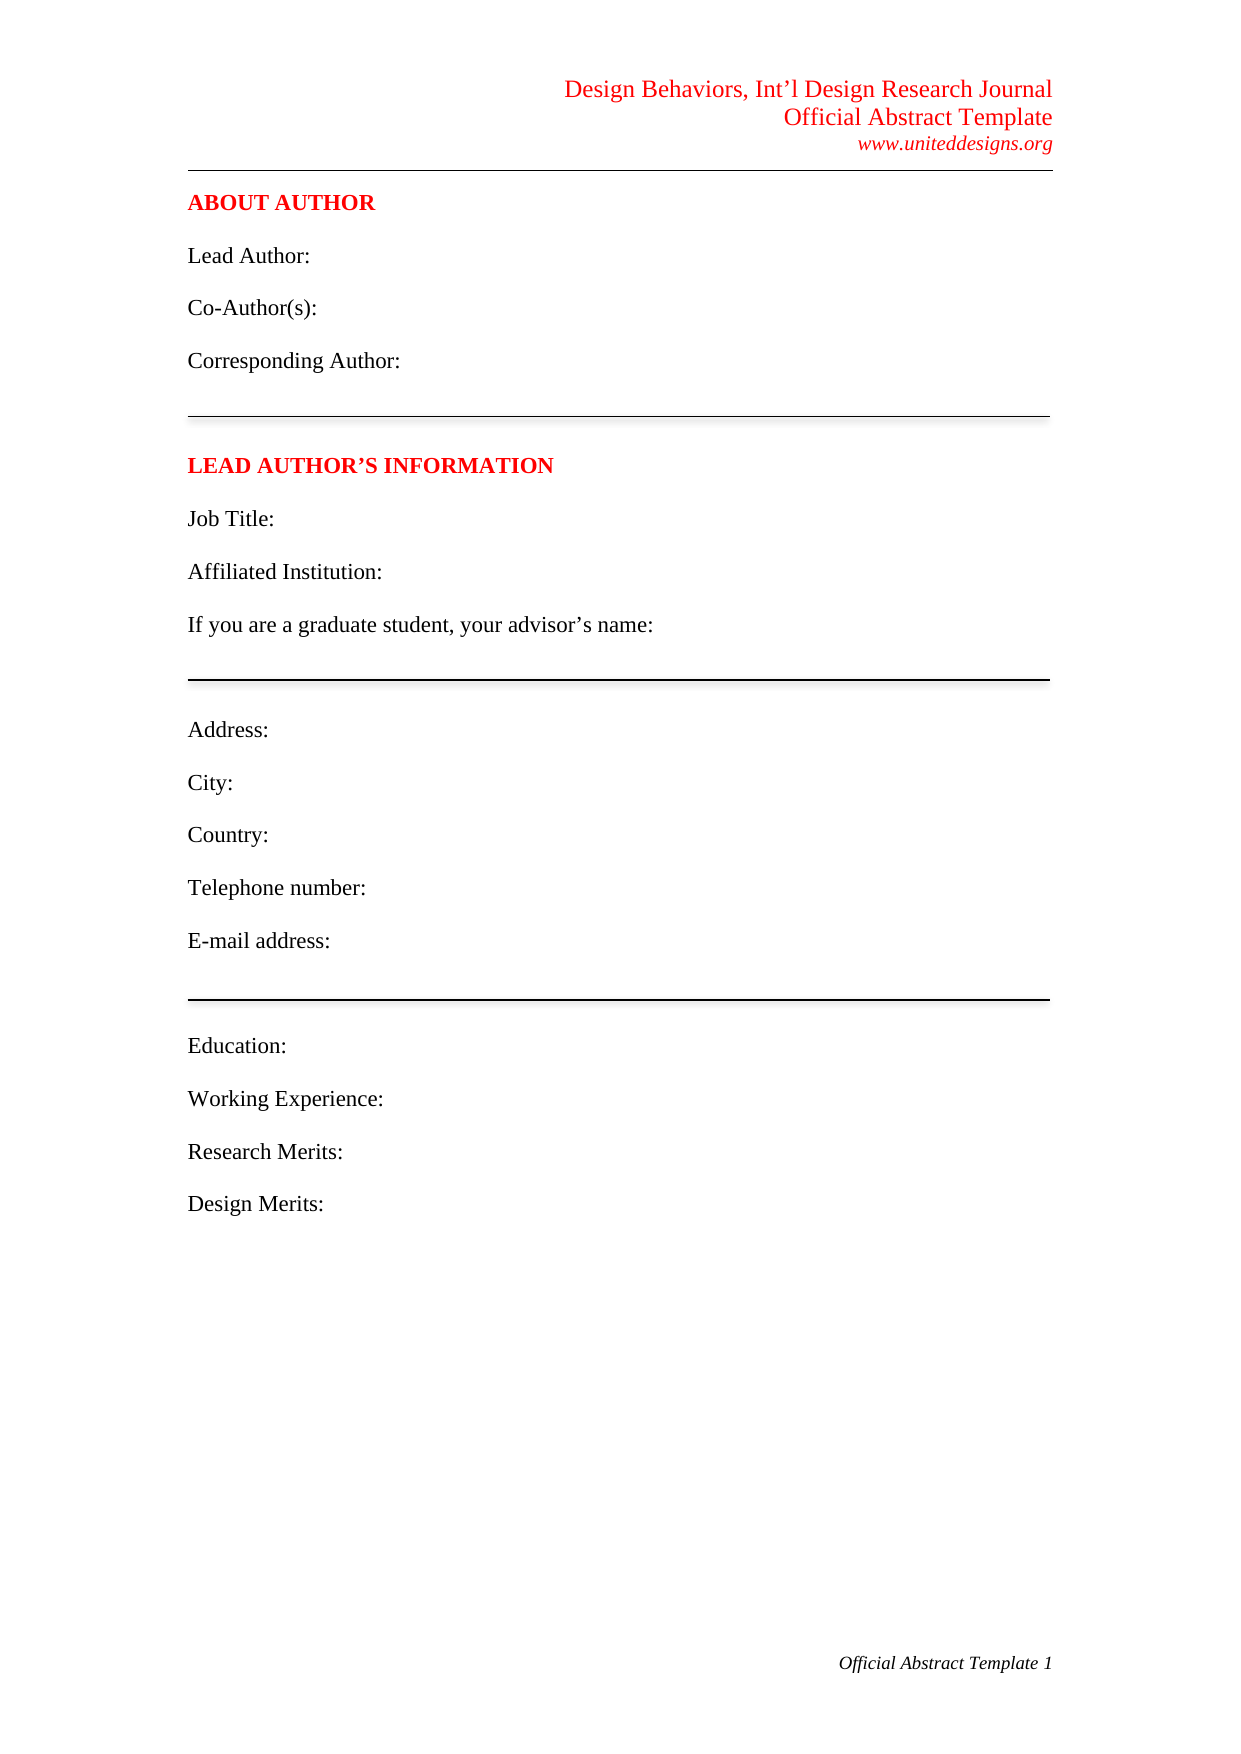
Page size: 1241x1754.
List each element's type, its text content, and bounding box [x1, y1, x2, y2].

text Country: [187, 821, 1053, 848]
text Co-Author(s): [187, 294, 1053, 321]
text If you are a graduate student, your advisor’s name: [187, 611, 1053, 637]
text Telephone number: [187, 874, 1053, 901]
text ABOUT AUTHOR [187, 189, 1053, 215]
text Address: [187, 716, 1053, 742]
text LEAD AUTHOR’S INFORMATION [187, 452, 1053, 479]
text Affiliated Institution: [187, 558, 1053, 584]
text Working Experience: [187, 1085, 1053, 1111]
text E-mail address: [187, 927, 1053, 953]
text Job Title: [187, 505, 1053, 532]
text Corresponding Author: [187, 347, 1053, 373]
text Research Merits: [187, 1138, 1053, 1164]
text Design Merits: [187, 1190, 1053, 1217]
text Lead Author: [187, 242, 1053, 268]
text City: [187, 769, 1053, 795]
text Education: [187, 1032, 1053, 1059]
